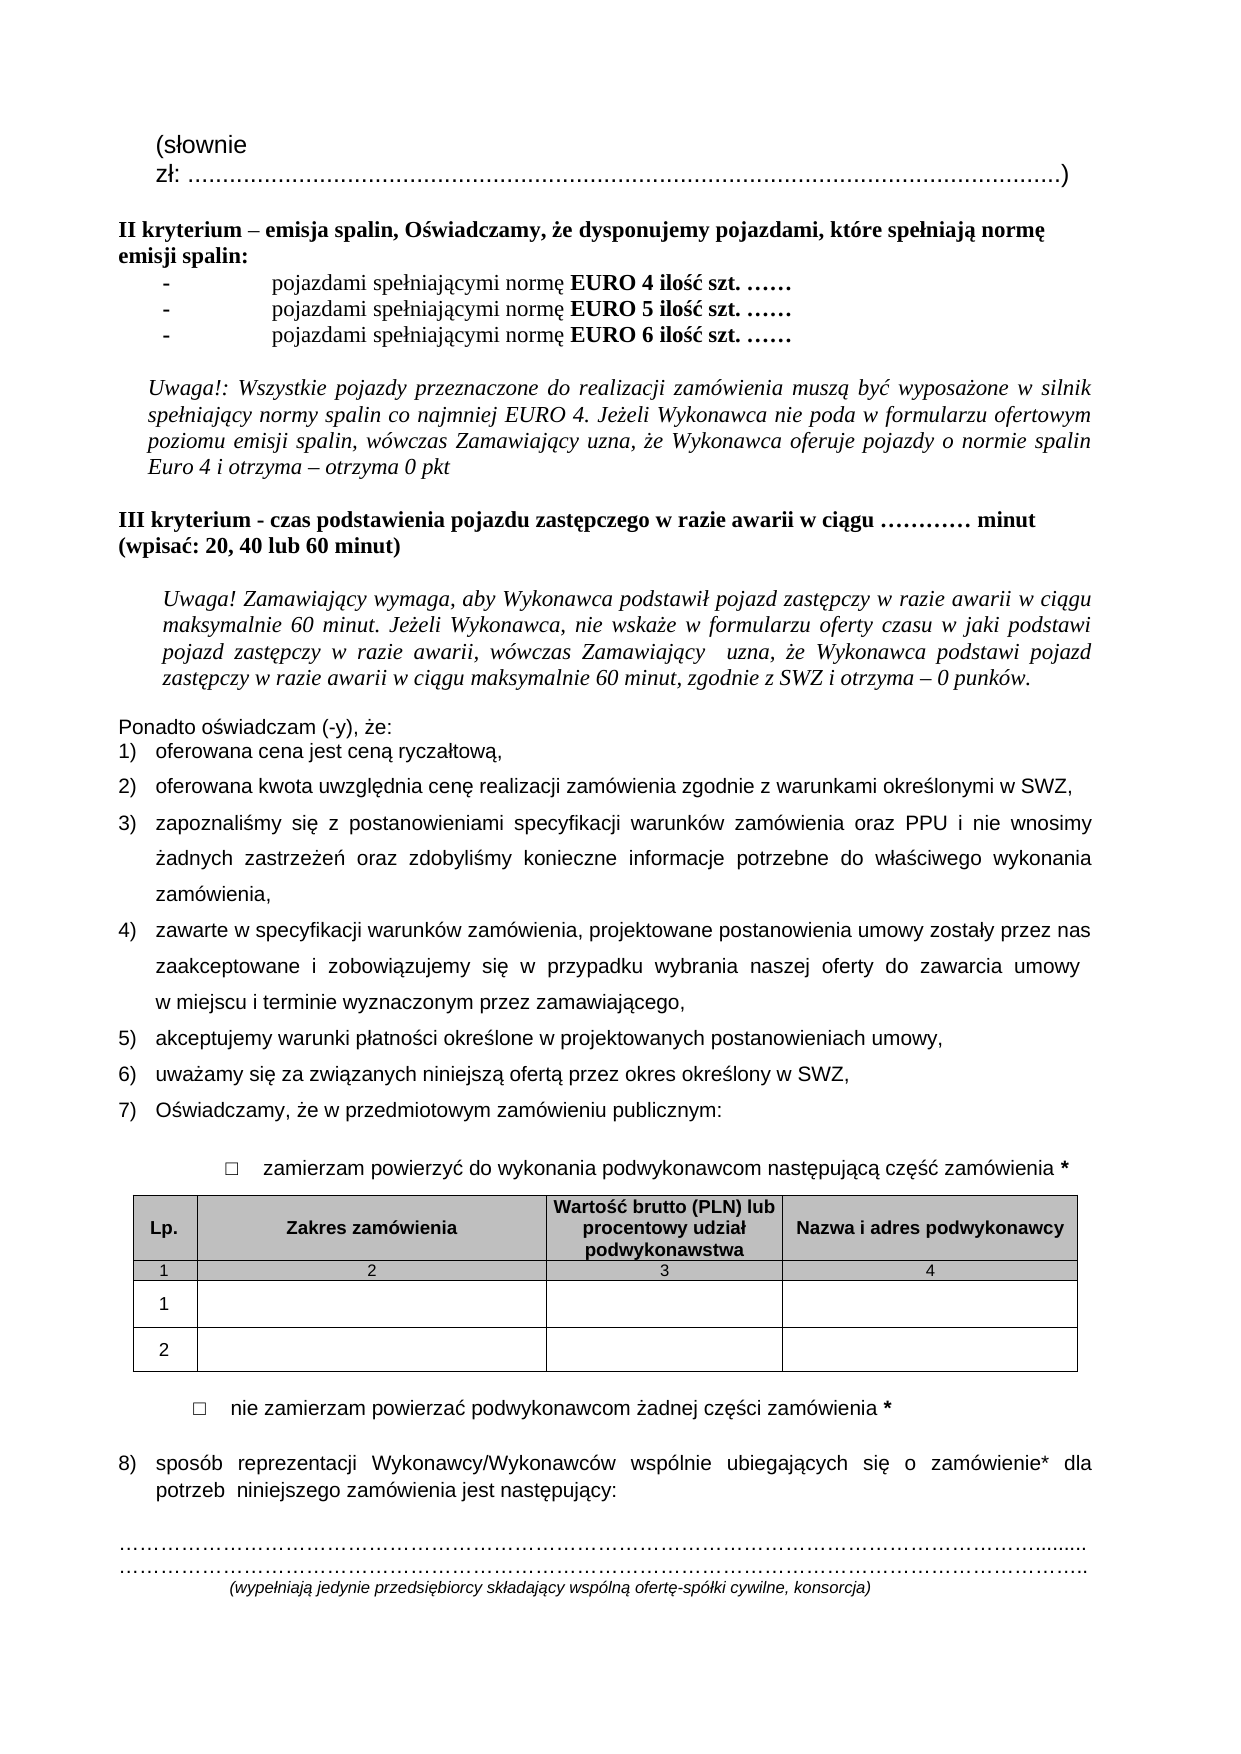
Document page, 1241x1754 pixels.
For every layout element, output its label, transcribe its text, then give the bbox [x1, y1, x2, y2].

table_header Nazwa i adres podwykonawcy [783, 1196, 1077, 1260]
list zamierzam powierzyć do wykonania podwykonawcom następującą część zamówienia * [225, 1156, 1092, 1182]
list Oświadczamy, że w przedmiotowym zamówieniu publicznym: [118, 1098, 1092, 1122]
table_cell 2 [134, 1328, 197, 1371]
table_header Wartość brutto (PLN) lub procentowy udział podwykonawstwa [547, 1196, 782, 1260]
list uważamy się za związanych niniejszą ofertą przez okres określony w SWZ, [118, 1062, 1092, 1086]
list zawarte w specyfikacji warunków zamówienia, projektowane postanowienia umowy zostały przez nas zaakceptowane i zobowiązujemy się w przypadku wybrania naszej oferty do zawarcia umowy w miejscu i terminie wyznaczonym przez zamawiającego, [118, 918, 1092, 1014]
text II kryterium – emisja spalin, Oświadczamy, że dysponujemy pojazdami, które spełniają normę emisji spalin: [118, 216, 1092, 269]
list pojazdami spełniającymi normę EURO 5 ilość szt. …… [162, 295, 1092, 322]
table_cell [783, 1281, 1077, 1327]
list zapoznaliśmy się z postanowieniami specyfikacji warunków zamówienia oraz PPU i nie wnosimy żadnych zastrzeżeń oraz zdobyliśmy konieczne informacje potrzebne do właściwego wykonania zamówienia, [118, 810, 1092, 906]
table_cell [783, 1328, 1077, 1371]
table_cell [198, 1328, 546, 1371]
text Uwaga! Zamawiający wymaga, aby Wykonawca podstawił pojazd zastępczy w razie awarii w ciągu maksymalnie 60 minut. Jeżeli Wykonawca, nie wskaże w formularzu oferty czasu w jaki podstawi pojazd zastępczy w razie awarii, wówczas Zamawiający uzna, że Wykonawca podstawi pojazd zastępczy w razie awarii w ciągu maksymalnie 60 minut, zgodnie z SWZ i otrzyma – 0 punków. [162, 585, 1092, 691]
table_cell [547, 1281, 782, 1327]
text ………………………………………………………………………………………………………………………….. [118, 1554, 1092, 1578]
table_header Zakres zamówienia [198, 1196, 546, 1260]
table_cell 4 [783, 1261, 1077, 1280]
list oferowana cena jest ceną ryczałtową, [118, 738, 1092, 762]
text III kryterium - czas podstawienia pojazdu zastępczego w razie awarii w ciągu ………… minut (wpisać: 20, 40 lub 60 minut) [118, 506, 1092, 559]
text Uwaga!: Wszystkie pojazdy przeznaczone do realizacji zamówienia muszą być wyposażone w silnik spełniający normy spalin co najmniej EURO 4. Jeżeli Wykonawca nie poda w formularzu ofertowym poziomu emisji spalin, wówczas Zamawiający uzna, że Wykonawca oferuje pojazdy o normie spalin Euro 4 i otrzyma – otrzyma 0 pkt [148, 374, 1092, 480]
table_cell 1 [134, 1261, 197, 1280]
table_cell 1 [134, 1281, 197, 1327]
table_cell [198, 1281, 546, 1327]
table_cell 2 [198, 1261, 546, 1280]
table_cell [547, 1328, 782, 1371]
text (wypełniają jedynie przedsiębiorcy składający wspólną ofertę-spółki cywilne, konsorcja) [118, 1578, 1092, 1597]
list pojazdami spełniającymi normę EURO 4 ilość szt. …… [162, 269, 1092, 295]
list nie zamierzam powierzać podwykonawcom żadnej części zamówienia * [193, 1396, 1092, 1422]
list sposób reprezentacji Wykonawcy/Wykonawców wspólnie ubiegających się o zamówienie* dla potrzeb niniejszego zamówienia jest następujący: [118, 1450, 1092, 1502]
text Ponadto oświadczam (-y), że: [118, 714, 1092, 738]
table_header Lp. [134, 1196, 197, 1260]
text ……………………………………………………………………………………………………………………......... [118, 1530, 1092, 1554]
text (słownie zł: ..............................................................................................................................) [155, 130, 1092, 187]
list akceptujemy warunki płatności określone w projektowanych postanowieniach umowy, [118, 1026, 1092, 1050]
list oferowana kwota uwzględnia cenę realizacji zamówienia zgodnie z warunkami określonymi w SWZ, [118, 774, 1092, 798]
table_cell 3 [547, 1261, 782, 1280]
list pojazdami spełniającymi normę EURO 6 ilość szt. …… [162, 322, 1092, 348]
